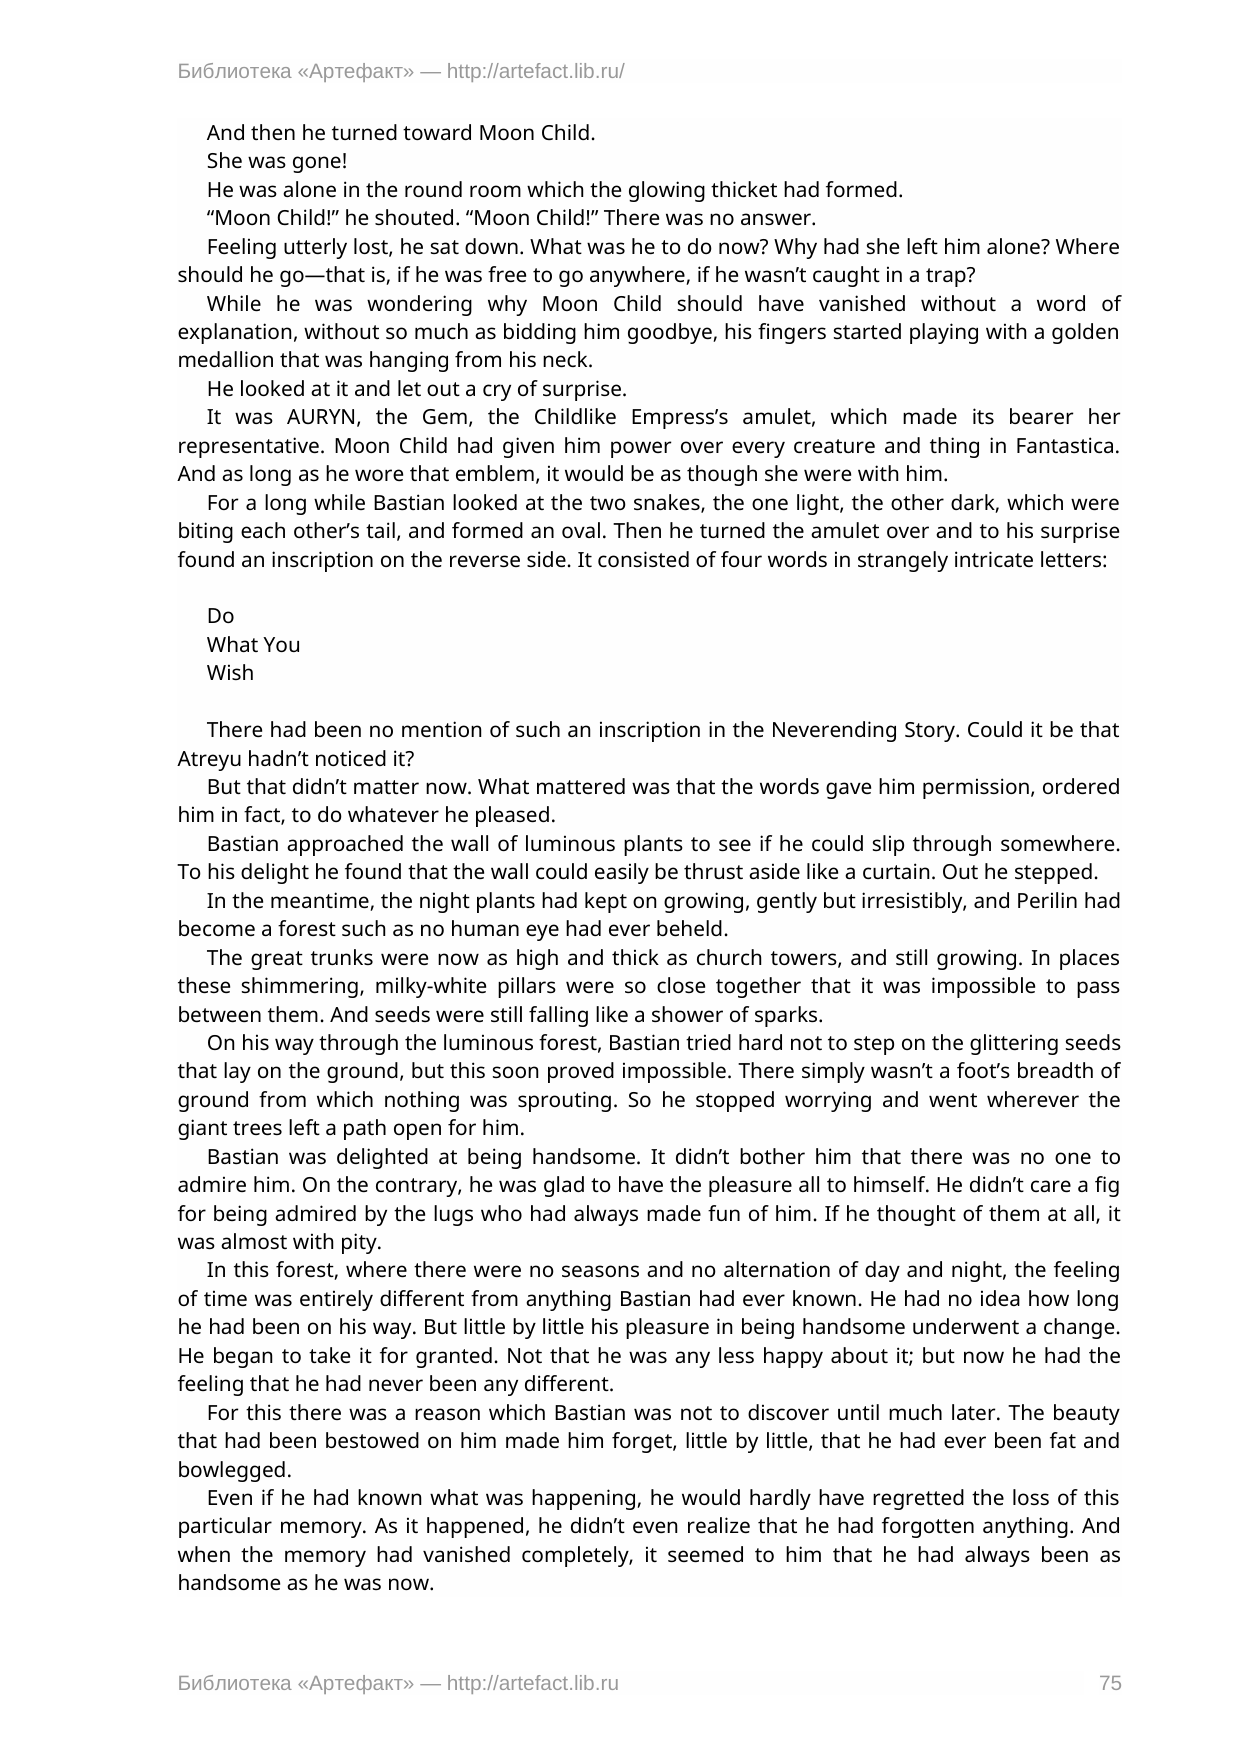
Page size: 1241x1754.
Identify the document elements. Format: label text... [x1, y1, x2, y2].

text What You [177, 630, 1122, 658]
text He looked at it and let out a cry of surprise. [177, 374, 1122, 402]
text Even if he had known what was happening, he would hardly have regretted the loss of this particular memory. As it happened, he didn’t even realize that he had forgotten anything. And when the memory had vanished completely, it seemed to him that he had always been as handsome as he was now. [177, 1483, 1122, 1597]
text “Moon Child!” he shouted. “Moon Child!” There was no answer. [177, 203, 1122, 232]
text He was alone in the round room which the glowing thicket had formed. [177, 175, 1122, 203]
text There had been no mention of such an inscription in the Neverending Story. Could it be that Atreyu hadn’t noticed it? [177, 715, 1122, 772]
text Wish [177, 658, 1122, 687]
text Bastian approached the wall of luminous plants to see if he could slip through somewhere. To his delight he found that the wall could easily be thrust aside like a curtain. Out he stepped. [177, 829, 1122, 886]
text Feeling utterly lost, he sat down. What was he to do now? Why had she left him alone? Where should he go—that is, if he was free to go anywhere, if he wasn’t caught in a trap? [177, 232, 1122, 289]
text Bastian was delighted at being handsome. It didn’t bother him that there was no one to admire him. On the contrary, he was glad to have the pleasure all to himself. He didn’t care a fig for being admired by the lugs who had always made fun of him. If he thought of them at all, it was almost with pity. [177, 1142, 1122, 1256]
text For this there was a reason which Bastian was not to discover until much later. The beauty that had been bestowed on him made him forget, little by little, that he had ever been fat and bowlegged. [177, 1398, 1122, 1483]
text But that didn’t matter now. What mattered was that the words gave him permission, ordered him in fact, to do whatever he pleased. [177, 772, 1122, 829]
text Do [177, 602, 1122, 630]
text While he was wondering why Moon Child should have vanished without a word of explanation, without so much as bidding him goodbye, his fingers started playing with a golden medallion that was hanging from his neck. [177, 289, 1122, 374]
text In the meantime, the night plants had kept on growing, gently but irresistibly, and Perilin had become a forest such as no human eye had ever beheld. [177, 886, 1122, 943]
text And then he turned toward Moon Child. [177, 118, 1122, 147]
text It was AURYN, the Gem, the Childlike Empress’s amulet, which made its bearer her representative. Moon Child had given him power over every creature and thing in Fantastica. And as long as he wore that emblem, it would be as though she were with him. [177, 402, 1122, 488]
text The great trunks were now as high and thick as church towers, and still growing. In places these shimmering, milky-white pillars were so close together that it was impossible to pass between them. And seeds were still falling like a shower of sparks. [177, 943, 1122, 1028]
text She was gone! [177, 147, 1122, 175]
text In this forest, where there were no seasons and no alternation of day and night, the feeling of time was entirely different from anything Bastian had ever known. He had no idea how long he had been on his way. But little by little his pleasure in being handsome underwent a change. He began to take it for granted. Not that he was any less happy about it; but now he had the feeling that he had never been any different. [177, 1256, 1122, 1398]
text On his way through the luminous forest, Bastian tried hard not to step on the glittering seeds that lay on the ground, but this soon proved impossible. There simply wasn’t a foot’s breadth of ground from which nothing was sprouting. So he stopped worrying and went wherever the giant trees left a path open for him. [177, 1028, 1122, 1142]
text For a long while Bastian looked at the two snakes, the one light, the other dark, which were biting each other’s tail, and formed an oval. Then he turned the amulet over and to his surprise found an inscription on the reverse side. It consisted of four words in strangely intricate letters: [177, 488, 1122, 573]
